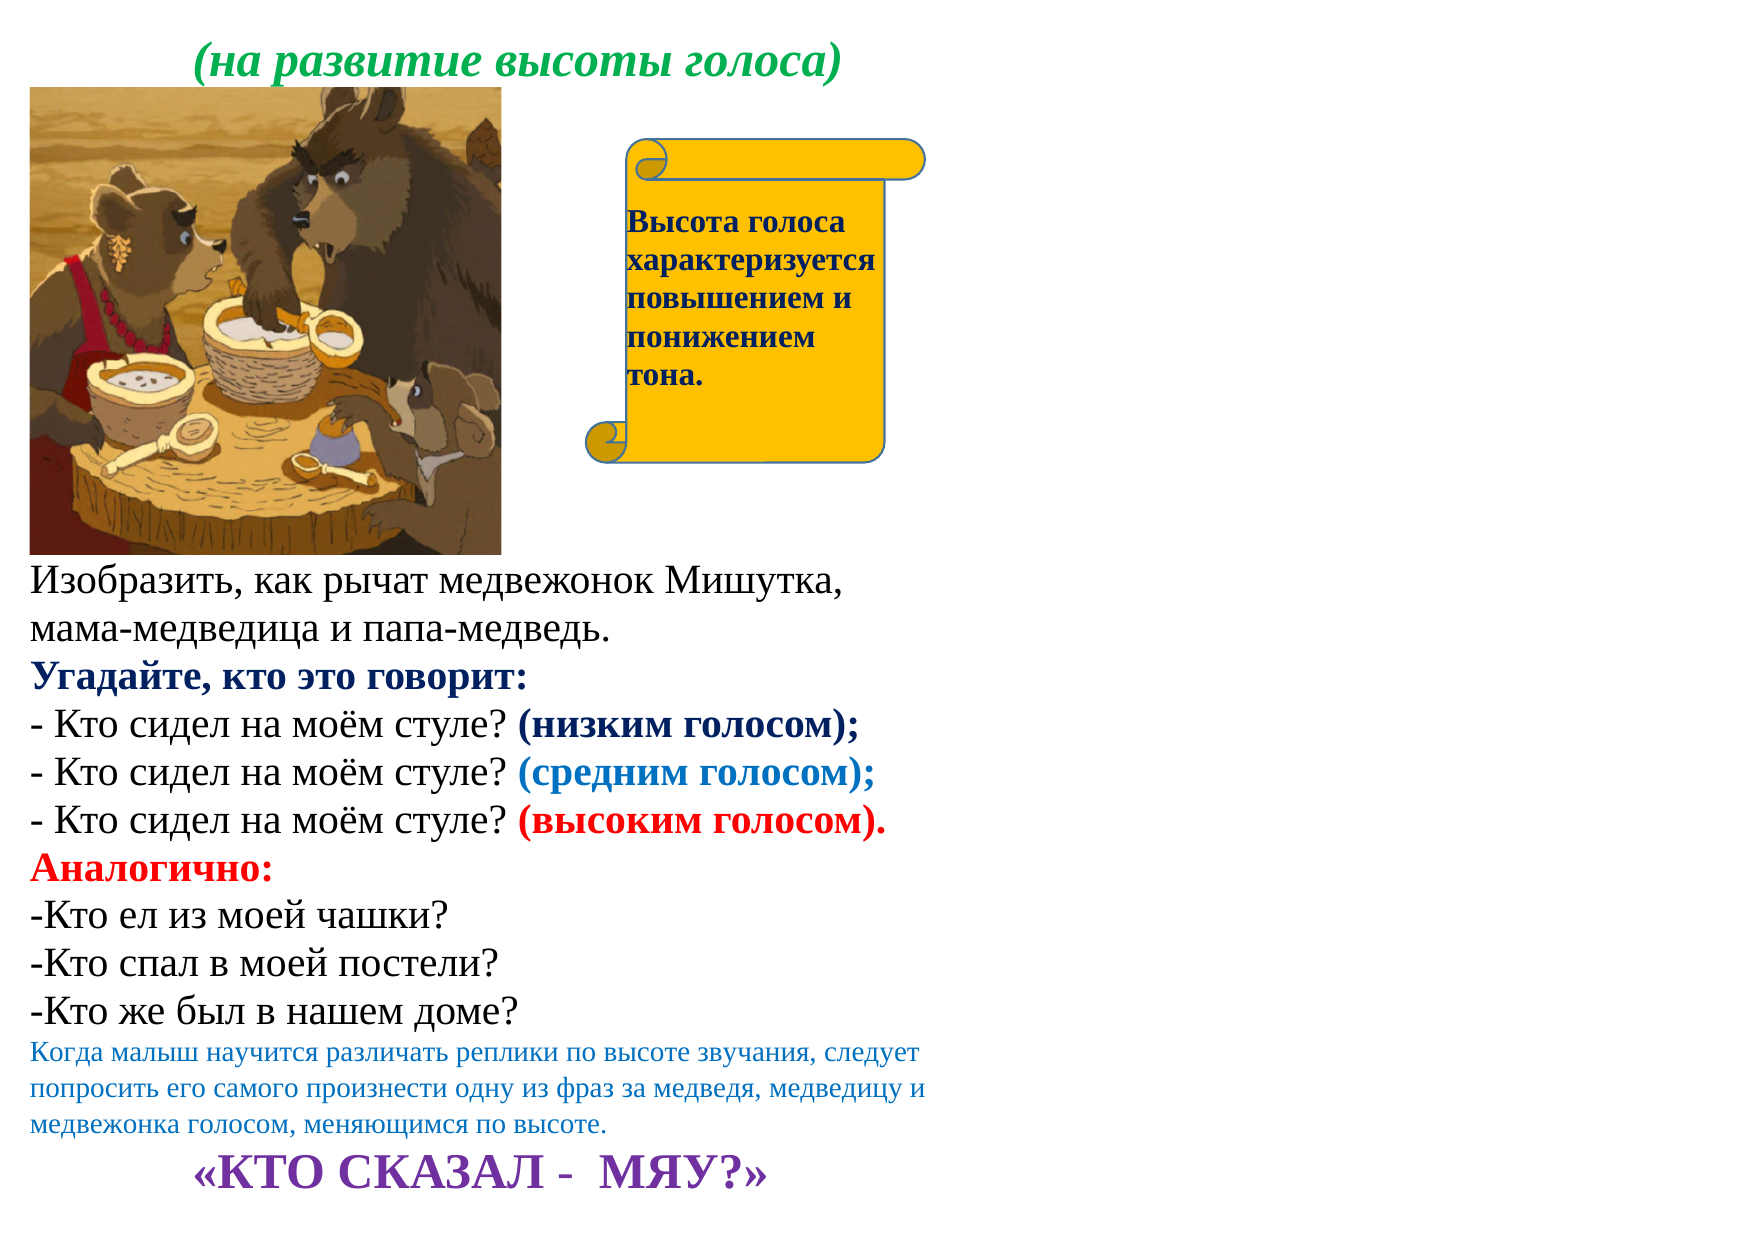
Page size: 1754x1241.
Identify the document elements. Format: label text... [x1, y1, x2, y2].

text -Кто спал в моей постели? [29, 938, 1724, 986]
text (на развитие высоты голоса) [29, 29, 1724, 87]
text - Кто сидел на моём стуле? (низким голосом); [29, 698, 1724, 746]
text - Кто сидел на моём стуле? (средним голосом); [29, 746, 1724, 794]
text Угадайте, кто это говорит: [29, 650, 1724, 698]
text - Кто сидел на моём стуле? (высоким голосом). [29, 794, 1724, 842]
text Аналогично: [29, 842, 1724, 890]
text Изобразить, как рычат медвежонок Мишутка, [29, 554, 1724, 602]
text Когда малыш научится различать реплики по высоте звучания, следует [29, 1034, 1724, 1067]
text -Кто ел из моей чашки? [29, 890, 1724, 938]
text мама-медведица и папа-медведь. [29, 602, 1724, 650]
picture [29, 87, 502, 555]
text медвежонка голосом, меняющимся по высоте. [29, 1106, 1724, 1139]
text попросить его самого произнести одну из фраз за медведя, медведицу и [29, 1070, 1724, 1103]
text «КТО СКАЗАЛ - МЯУ?» [29, 1142, 1724, 1199]
text -Кто же был в нашем доме? [29, 986, 1724, 1034]
